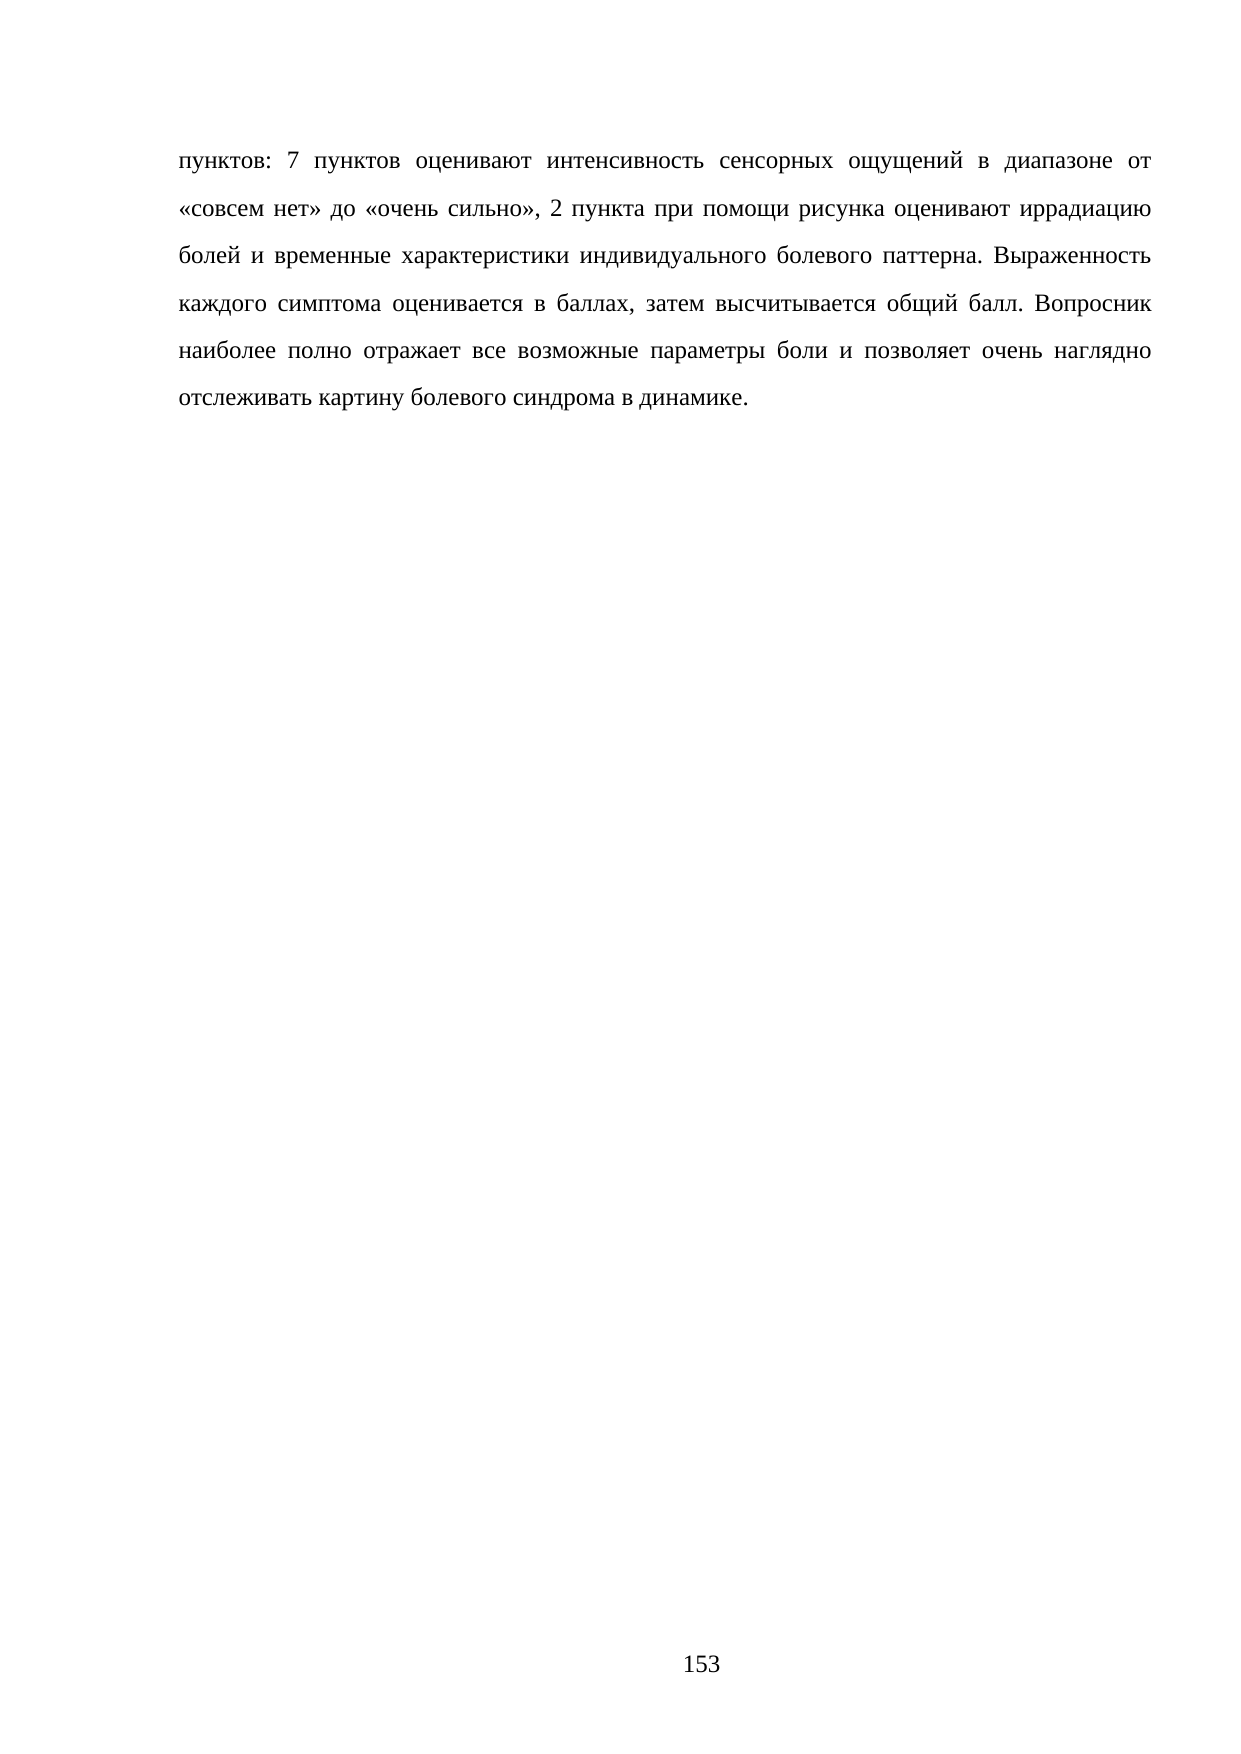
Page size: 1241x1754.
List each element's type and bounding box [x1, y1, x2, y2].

text [177, 146, 1153, 411]
